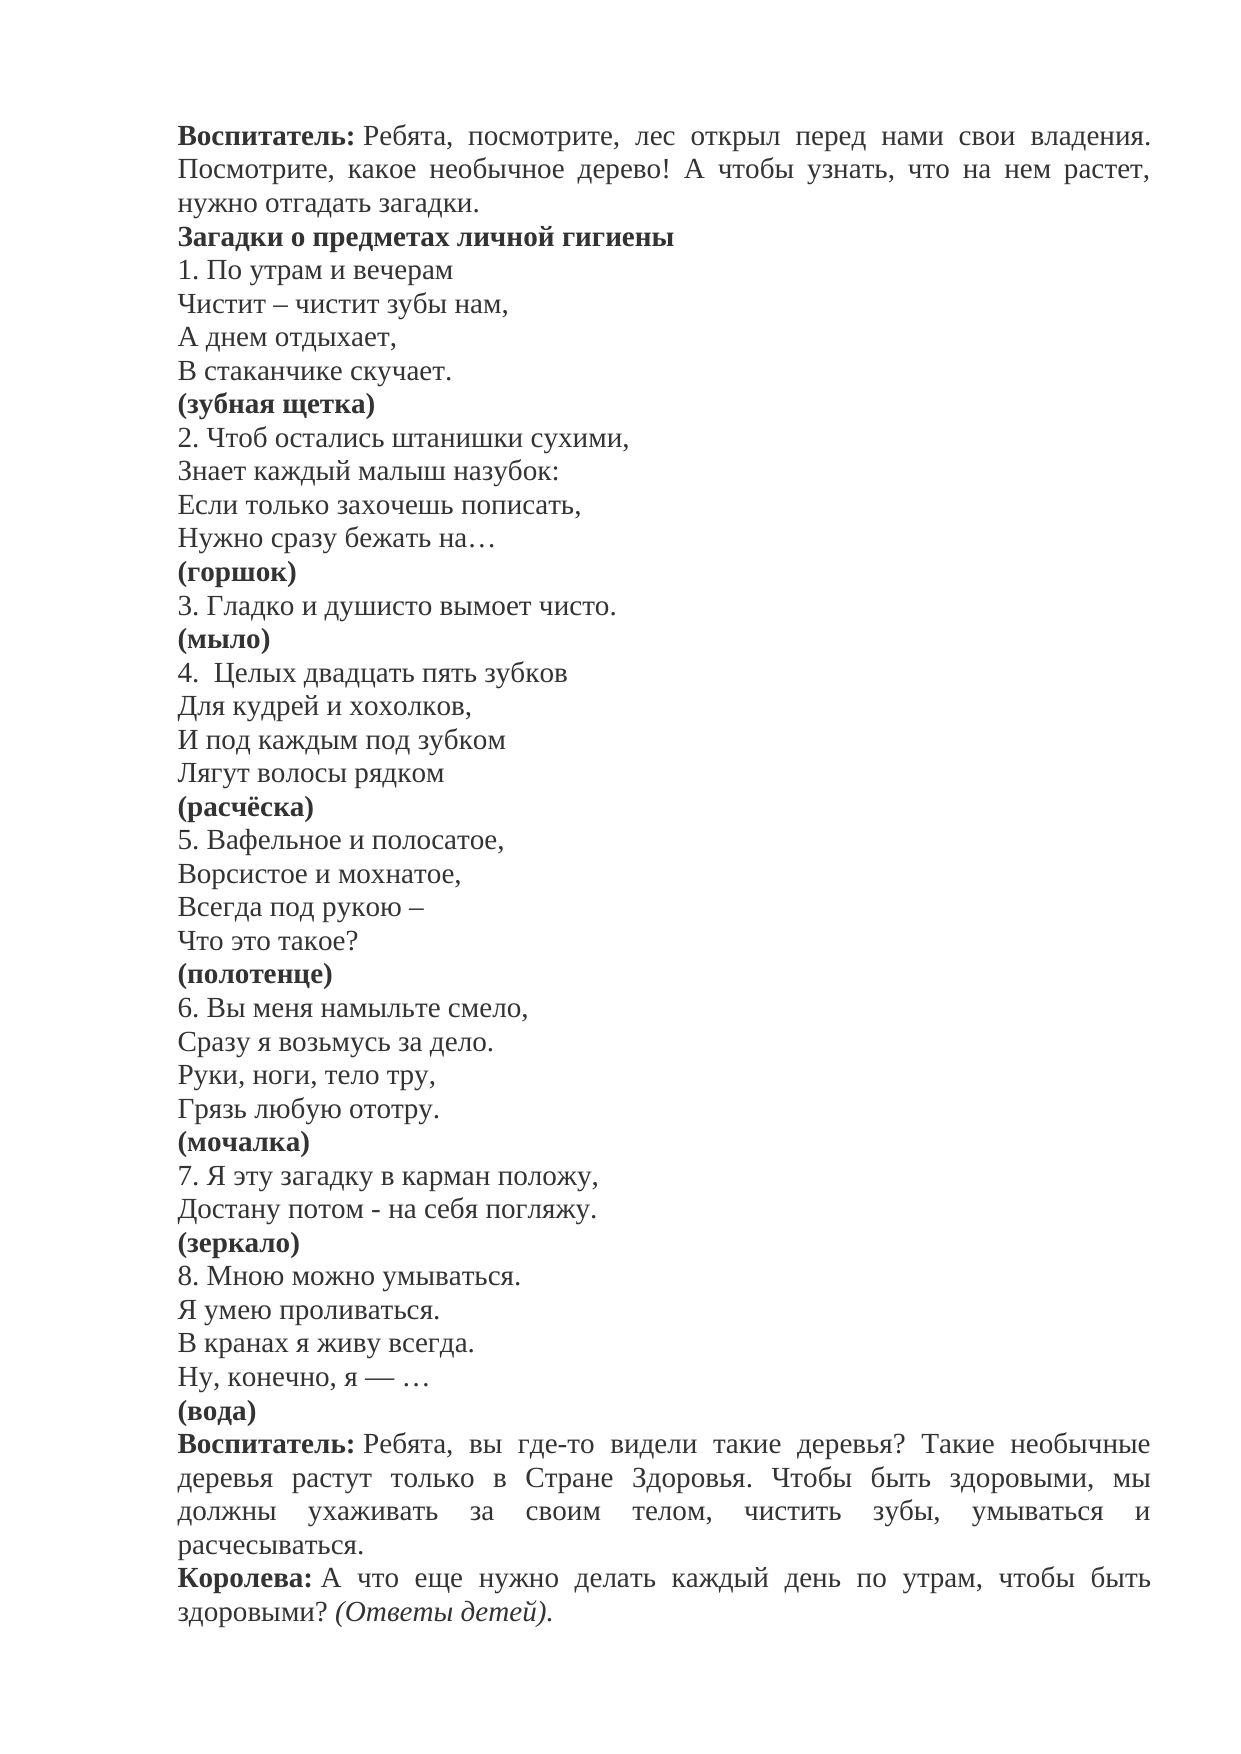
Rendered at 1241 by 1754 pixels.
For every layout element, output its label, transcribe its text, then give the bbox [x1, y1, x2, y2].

text В кранах я живу всегда. [177, 1326, 1152, 1359]
text Воспитатель: Ребята, посмотрите, лес открыл перед нами свои владения. Посмотрите, какое необычное дерево! А чтобы узнать, что на нем растет, нужно отгадать загадки. [177, 118, 1152, 219]
text А днем отдыхает, [177, 319, 1152, 353]
text Королева: А что еще нужно делать каждый день по утрам, чтобы быть здоровыми? (Ответы детей). [177, 1560, 1152, 1627]
text (горшок) [177, 554, 1152, 588]
text 1. По утрам и вечерам [177, 252, 1152, 286]
text Ворсистое и мохнатое, [177, 856, 1152, 889]
text Руки, ноги, тело тру, [177, 1057, 1152, 1091]
text Достану потом - на себя погляжу. [177, 1191, 1152, 1225]
text (расчёска) [177, 789, 1152, 822]
text И под каждым под зубком [177, 722, 1152, 755]
text Нужно сразу бежать на… [177, 521, 1152, 554]
text Знает каждый малыш назубок: [177, 453, 1152, 487]
text В стаканчике скучает. [177, 353, 1152, 386]
text Я умею проливаться. [177, 1292, 1152, 1326]
text 8. Мною можно умываться. [177, 1258, 1152, 1292]
text 2. Чтоб остались штанишки сухими, [177, 420, 1152, 453]
text (мыло) [177, 621, 1152, 655]
text 4. Целых двадцать пять зубков [177, 655, 1152, 688]
text Сразу я возьмусь за дело. [177, 1024, 1152, 1057]
text Воспитатель: Ребята, вы где-то видели такие деревья? Такие необычные деревья растут только в Стране Здоровья. Чтобы быть здоровыми, мы должны ухаживать за своим телом, чистить зубы, умываться и расчесываться. [177, 1426, 1152, 1560]
text 3. Гладко и душисто вымоет чисто. [177, 588, 1152, 621]
text (зеркало) [177, 1225, 1152, 1258]
text Грязь любую ототру. [177, 1091, 1152, 1124]
text 6. Вы меня намыльте смело, [177, 990, 1152, 1024]
text 7. Я эту загадку в карман положу, [177, 1158, 1152, 1191]
text Что это такое? [177, 923, 1152, 957]
text Если только захочешь пописать, [177, 487, 1152, 521]
text Чистит – чистит зубы нам, [177, 286, 1152, 319]
text Всегда под рукою – [177, 889, 1152, 923]
text (полотенце) [177, 957, 1152, 990]
text (вода) [177, 1393, 1152, 1426]
text (зубная щетка) [177, 386, 1152, 420]
text Для кудрей и хохолков, [177, 688, 1152, 722]
text 5. Вафельное и полосатое, [177, 822, 1152, 856]
text Ну, конечно, я — … [177, 1359, 1152, 1393]
text Лягут волосы рядком [177, 755, 1152, 789]
text Загадки о предметах личной гигиены [177, 219, 1152, 252]
text (мочалка) [177, 1124, 1152, 1158]
